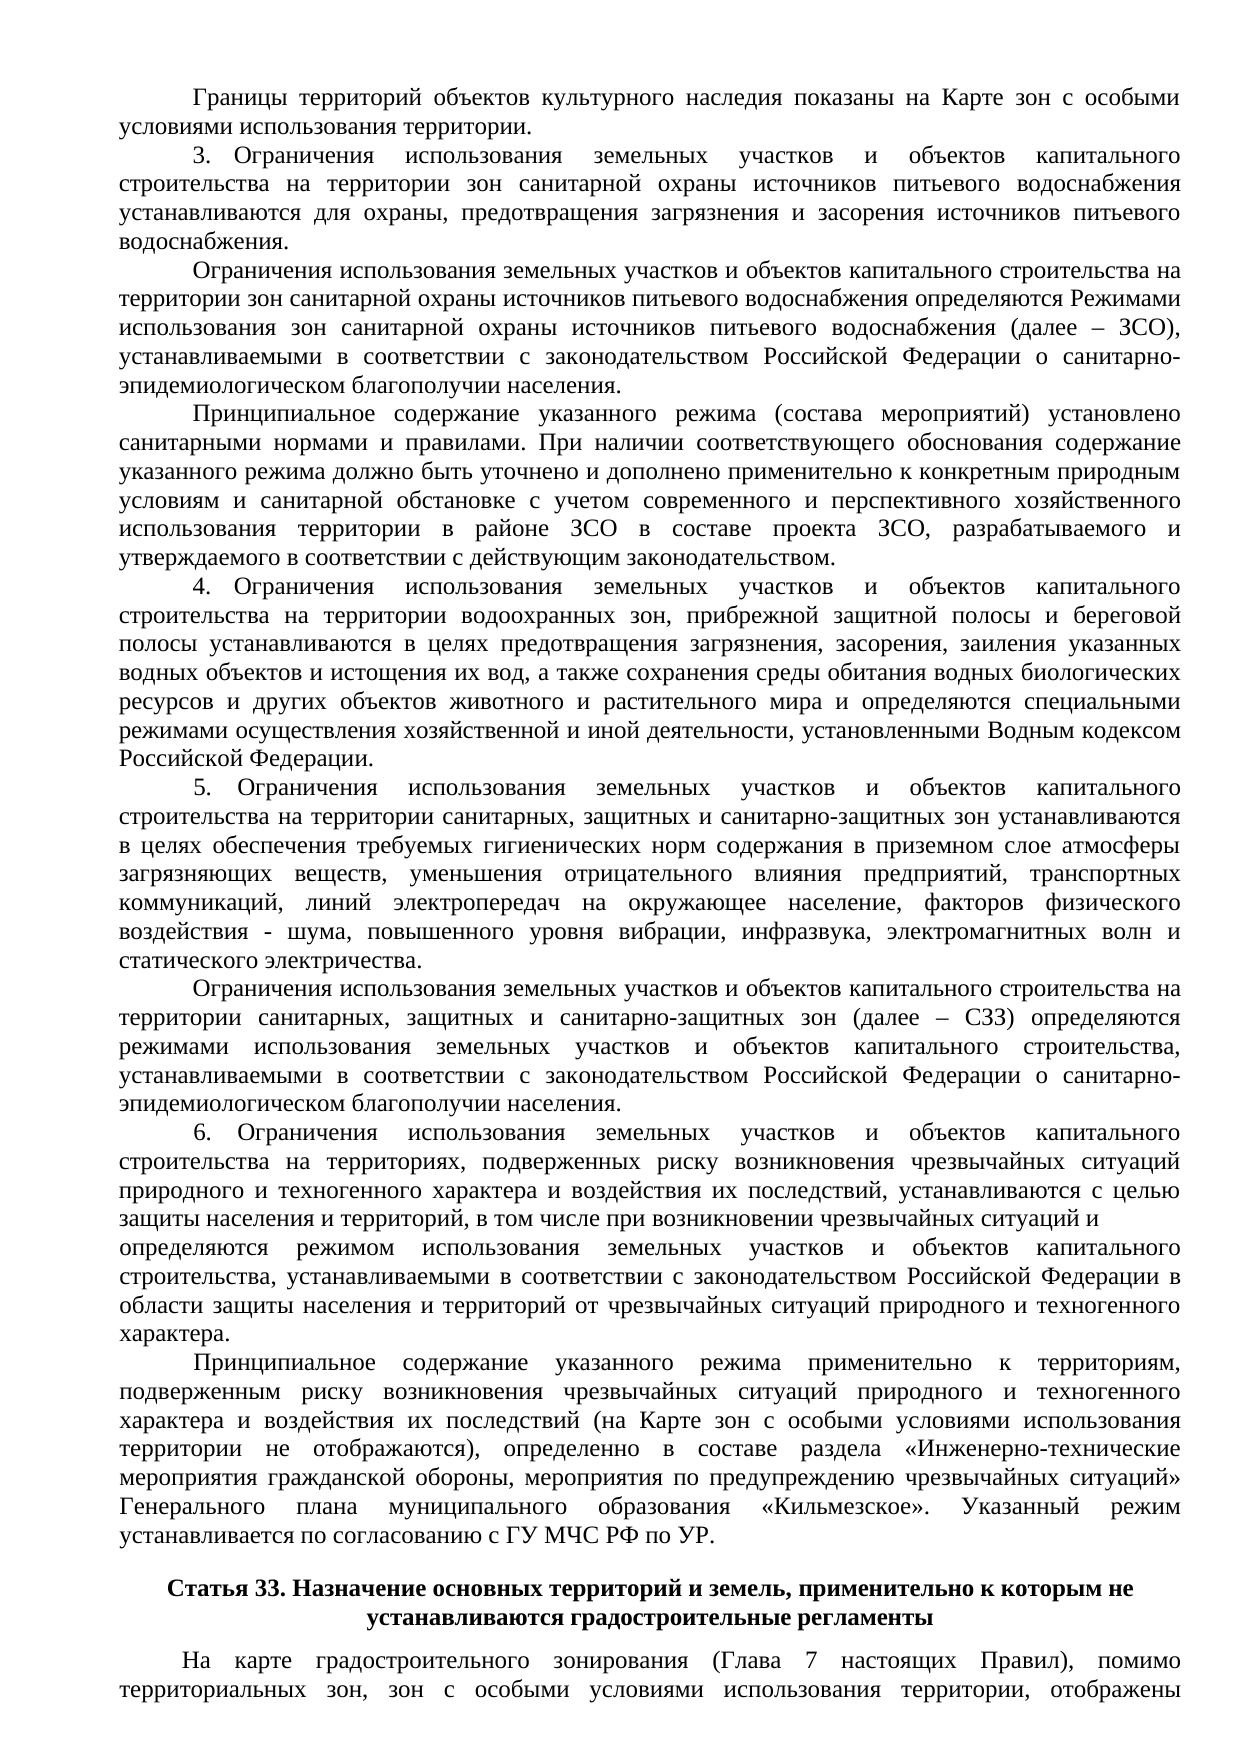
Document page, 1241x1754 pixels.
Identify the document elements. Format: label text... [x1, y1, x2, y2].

text Принципиальное содержание указанного режима (состава мероприятий) установлено санитарными нормами и правилами. При наличии соответствующего обоснования содержание указанного режима должно быть уточнено и дополнено применительно к конкретным природным условиям и санитарной обстановке с учетом современного и перспективного хозяйственного использования территории в районе ЗСО в составе проекта ЗСО, разрабатываемого и утверждаемого в соответствии с действующим законодательством. [118, 398, 1182, 571]
text 4. Ограничения использования земельных участков и объектов капитального строительства на территории водоохранных зон, прибрежной защитной полосы и береговой полосы устанавливаются в целях предотвращения загрязнения, засорения, заиления указанных водных объектов и истощения их вод, а также сохранения среды обитания водных биологических ресурсов и других объектов животного и растительного мира и определяются специальными режимами осуществления хозяйственной и иной деятельности, установленными Водным кодексом Российской Федерации. [118, 571, 1182, 772]
text 3. Ограничения использования земельных участков и объектов капитального строительства на территории зон санитарной охраны источников питьевого водоснабжения устанавливаются для охраны, предотвращения загрязнения и засорения источников питьевого водоснабжения. [118, 140, 1182, 255]
text Ограничения использования земельных участков и объектов капитального строительства на территории санитарных, защитных и санитарно-защитных зон (далее – СЗЗ) определяются режимами использования земельных участков и объектов капитального строительства, устанавливаемыми в соответствии с законодательством Российской Федерации о санитарно-эпидемиологическом благополучии населения. [118, 973, 1182, 1117]
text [119, 1645, 1182, 1702]
text 6. Ограничения использования земельных участков и объектов капитального строительства на территориях, подверженных риску возникновения чрезвычайных ситуаций природного и техногенного характера и воздействия их последствий, устанавливаются с целью защиты населения и территорий, в том числе при возникновении чрезвычайных ситуаций и [118, 1117, 1181, 1232]
text Принципиальное содержание указанного режима применительно к территориям, подверженным риску возникновения чрезвычайных ситуаций природного и техногенного характера и воздействия их последствий (на Карте зон с особыми условиями использования территории не отображаются), определенно в составе раздела «Инженерно-технические мероприятия гражданской обороны, мероприятия по предупреждению чрезвычайных ситуаций» Генерального плана муниципального образования «Кильмезское». Указанный режим устанавливается по согласованию с ГУ МЧС РФ по УР. [119, 1347, 1182, 1548]
text Ограничения использования земельных участков и объектов капитального строительства на территории зон санитарной охраны источников питьевого водоснабжения определяются Режимами использования зон санитарной охраны источников питьевого водоснабжения (далее – ЗСО), устанавливаемыми в соответствии с законодательством Российской Федерации о санитарно-эпидемиологическом благополучии населения. [118, 255, 1182, 398]
text определяются режимом использования земельных участков и объектов капитального строительства, устанавливаемыми в соответствии с законодательством Российской Федерации в области защиты населения и территорий от чрезвычайных ситуаций природного и техногенного характера. [119, 1232, 1182, 1347]
text 5. Ограничения использования земельных участков и объектов капитального строительства на территории санитарных, защитных и санитарно-защитных зон устанавливаются в целях обеспечения требуемых гигиенических норм содержания в приземном слое атмосферы загрязняющих веществ, уменьшения отрицательного влияния предприятий, транспортных коммуникаций, линий электропередач на окружающее население, факторов физического воздействия - шума, повышенного уровня вибрации, инфразвука, электромагнитных волн и статического электричества. [118, 772, 1182, 973]
text Статья 33. Назначение основных территорий и земель, применительно к которым не устанавливаются градостроительные регламенты [118, 1573, 1182, 1631]
text Границы территорий объектов культурного наследия показаны на Карте зон с особыми условиями использования территории. [118, 82, 1181, 140]
